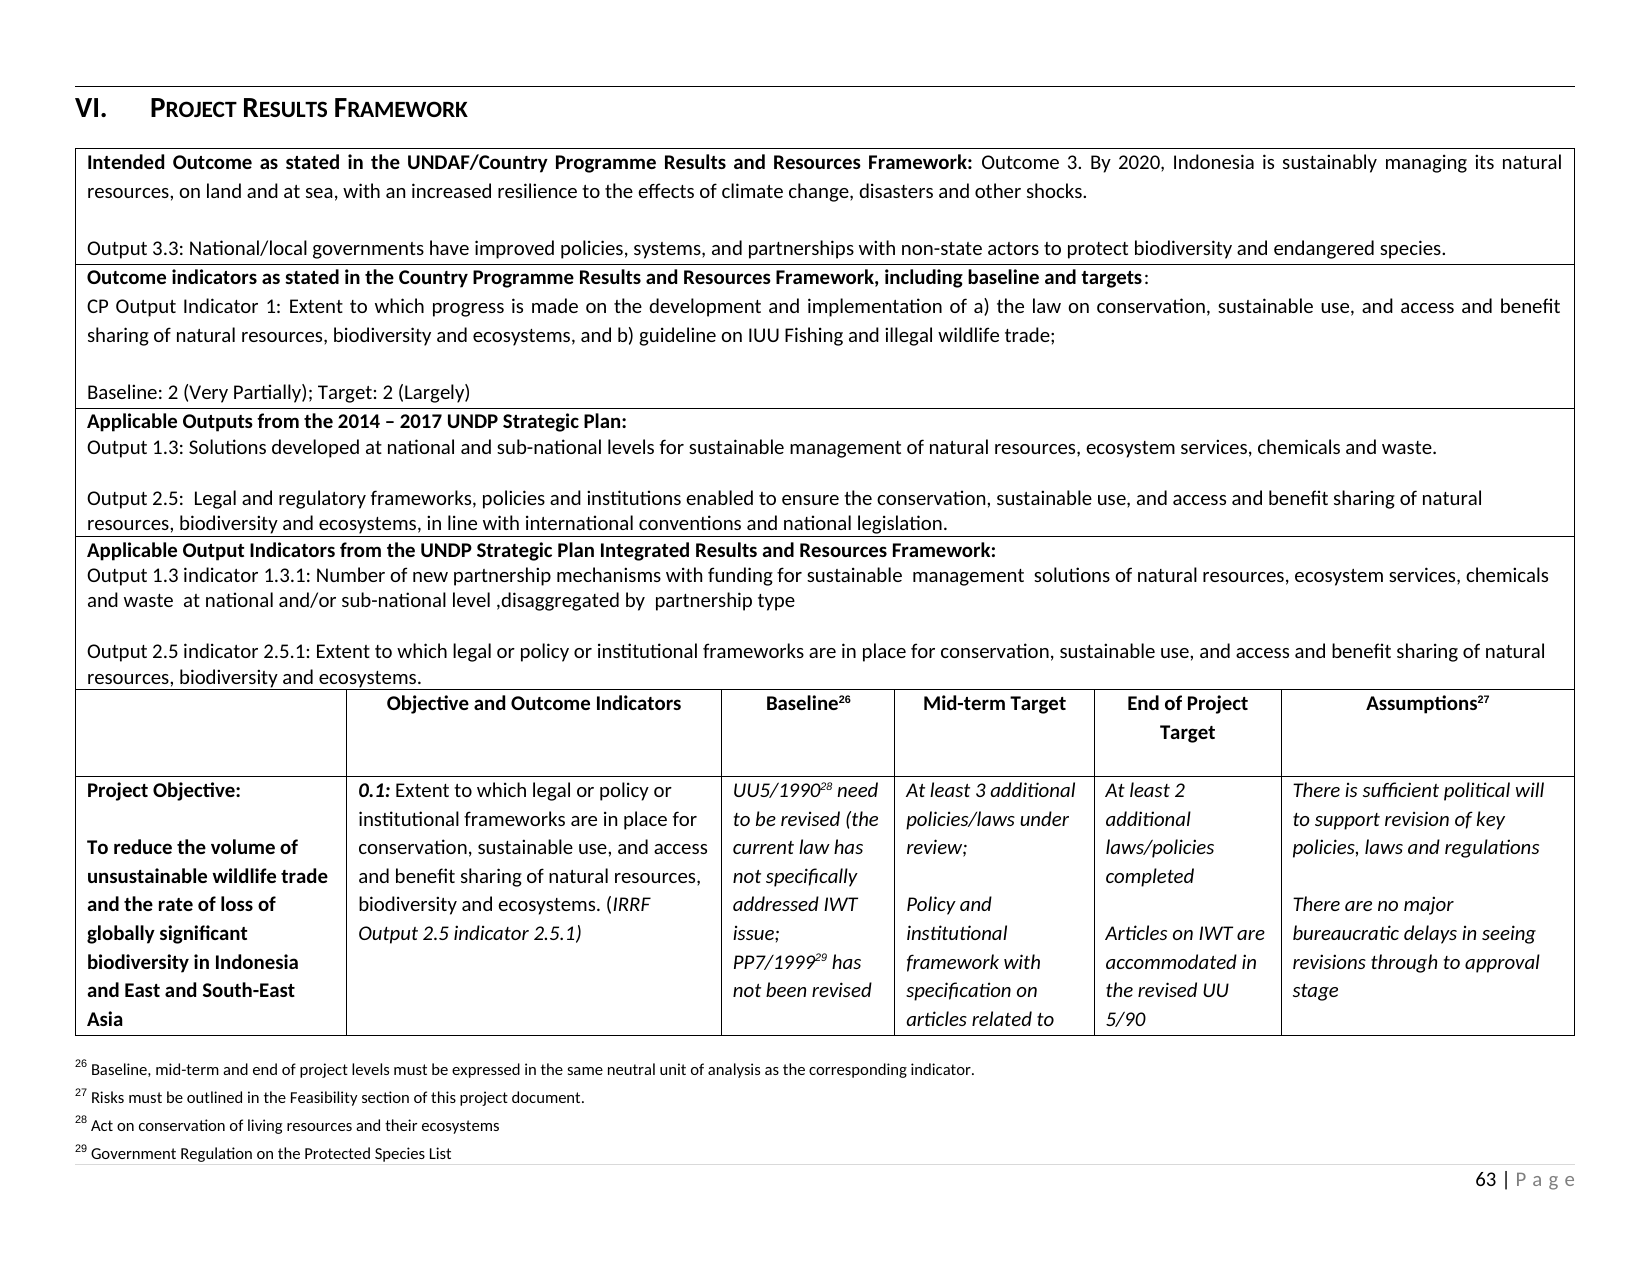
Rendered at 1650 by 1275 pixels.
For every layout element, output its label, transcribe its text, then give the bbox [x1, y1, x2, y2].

table_cell End of Project Target [1095, 690, 1281, 776]
subtitle Project Results Framework [75, 87, 1575, 124]
table_cell Assumptions [1282, 690, 1574, 776]
table_cell Objective and Outcome Indicators [347, 690, 721, 776]
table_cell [76, 777, 346, 1035]
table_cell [347, 777, 721, 1035]
table_cell [76, 690, 346, 776]
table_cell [895, 777, 1094, 1035]
table_cell Outcome indicators as stated in the Country Programme Results and Resources Framework, including baseline and targets: CP Output Indicator 1: Extent to which progress is made on the development and implementation of a) the law on conservation, sustainable use, and access and benefit sharing of natural resources, biodiversity and ecosystems, and b) guideline on IUU Fishing and illegal wildlife trade; Baseline: 2 (Very Partially); Target: 2 (Largely) [76, 265, 1574, 408]
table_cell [1282, 777, 1574, 1035]
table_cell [1095, 777, 1281, 1035]
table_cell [722, 777, 894, 1035]
table_cell Applicable Output Indicators from the UNDP Strategic Plan Integrated Results and Resources Framework: Output 1.3 indicator 1.3.1: Number of new partnership mechanisms with funding for sustainable management solutions of natural resources, ecosystem services, chemicals and waste at national and/or sub-national level ,disaggregated by partnership type Output 2.5 indicator 2.5.1: Extent to which legal or policy or institutional frameworks are in place for conservation, sustainable use, and access and benefit sharing of natural resources, biodiversity and ecosystems. [76, 537, 1574, 689]
table_cell Baseline [722, 690, 894, 776]
table_cell Applicable Outputs from the 2014 – 2017 UNDP Strategic Plan: Output 1.3: Solutions developed at national and sub-national levels for sustainable management of natural resources, ecosystem services, chemicals and waste. Output 2.5: Legal and regulatory frameworks, policies and institutions enabled to ensure the conservation, sustainable use, and access and benefit sharing of natural resources, biodiversity and ecosystems, in line with international conventions and national legislation. [76, 409, 1574, 536]
table_header Intended Outcome as stated in the UNDAF/Country Programme Results and Resources Framework: Outcome 3. By 2020, Indonesia is sustainably managing its natural resources, on land and at sea, with an increased resilience to the effects of climate change, disasters and other shocks. Output 3.3: National/local governments have improved policies, systems, and partnerships with non-state actors to protect biodiversity and endangered species. [76, 149, 1574, 263]
table_cell Mid-term Target [895, 690, 1094, 776]
